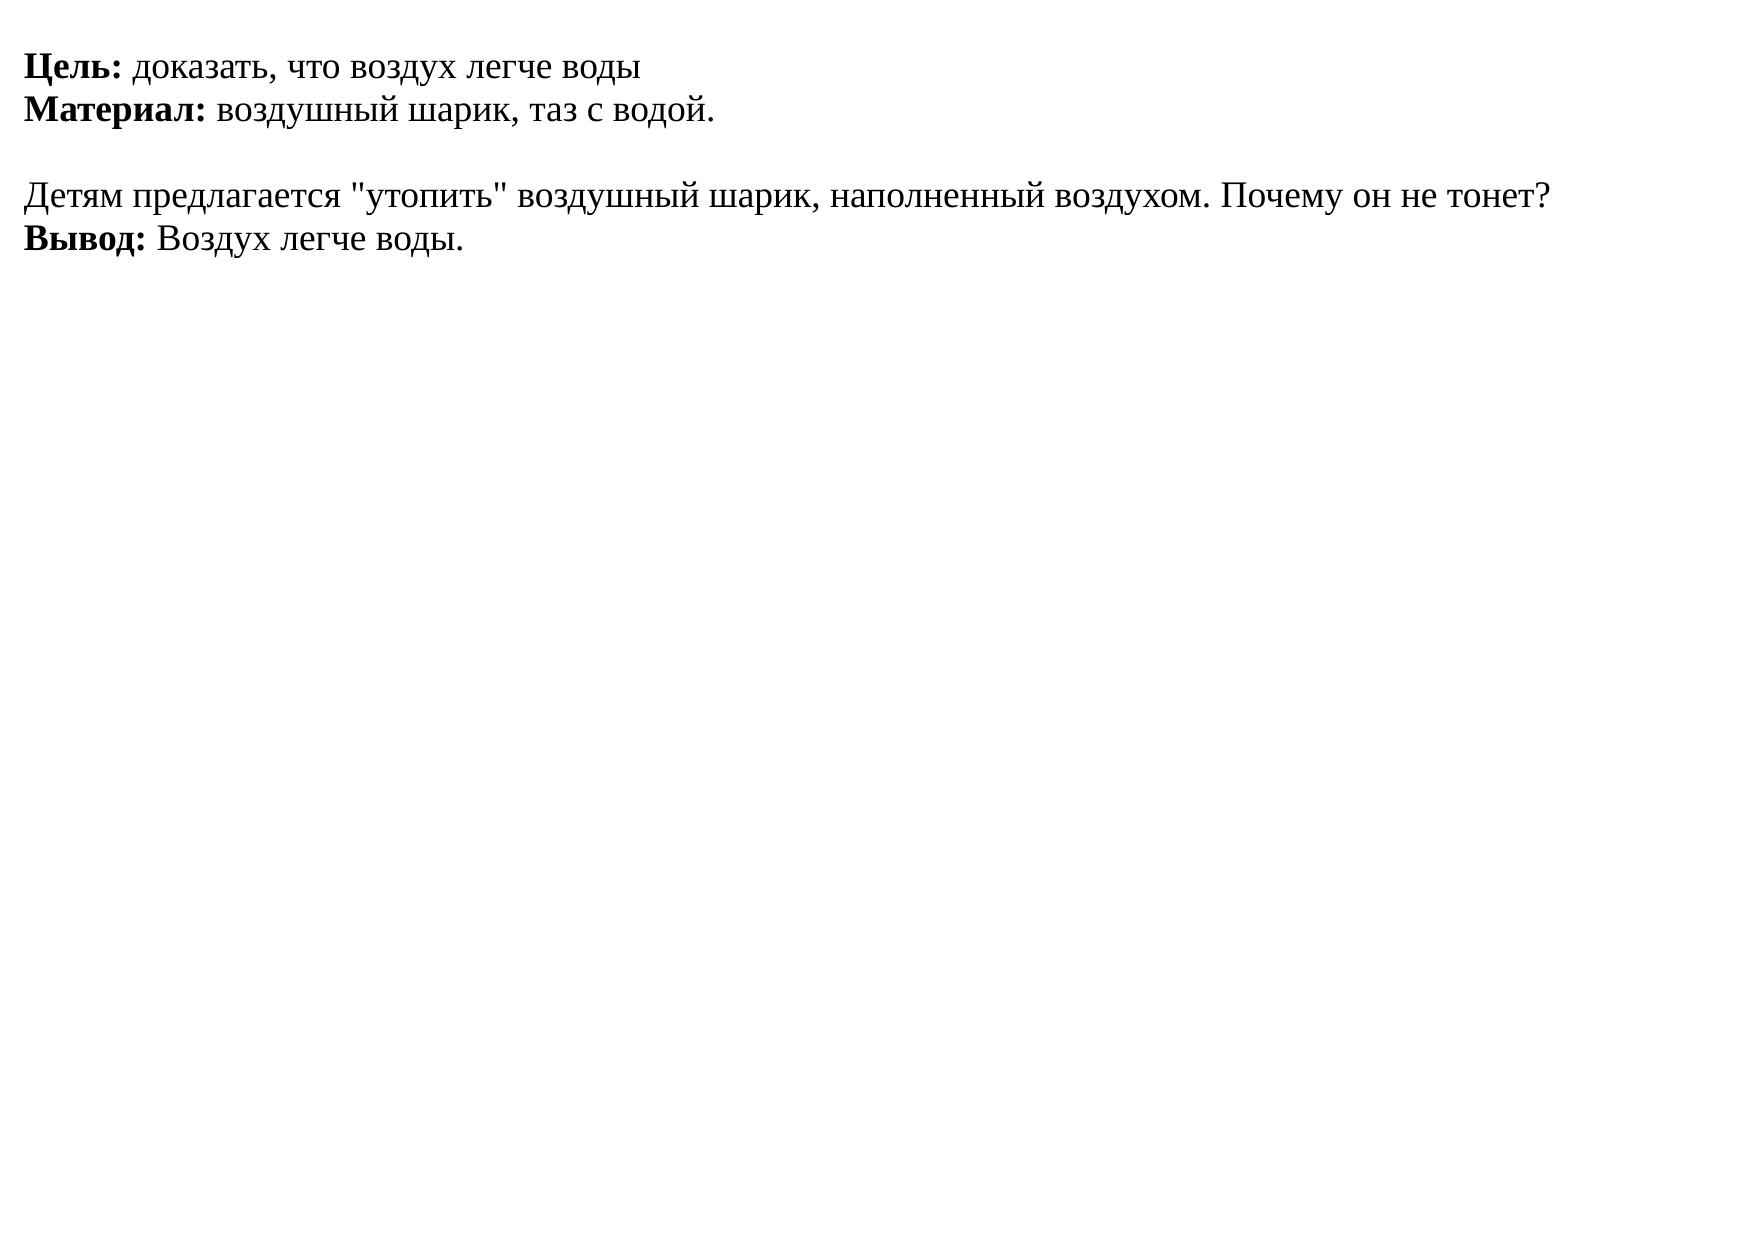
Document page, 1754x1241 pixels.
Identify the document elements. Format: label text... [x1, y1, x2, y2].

text Материал: воздушный шарик, таз с водой. [24, 86, 1713, 129]
text Детям предлагается "утопить" воздушный шарик, наполненный воздухом. Почему он не тонет? [24, 172, 1713, 216]
text Вывод: Воздух легче воды. [24, 216, 1713, 259]
text Цель: доказать, что воздух легче воды [24, 43, 1713, 86]
